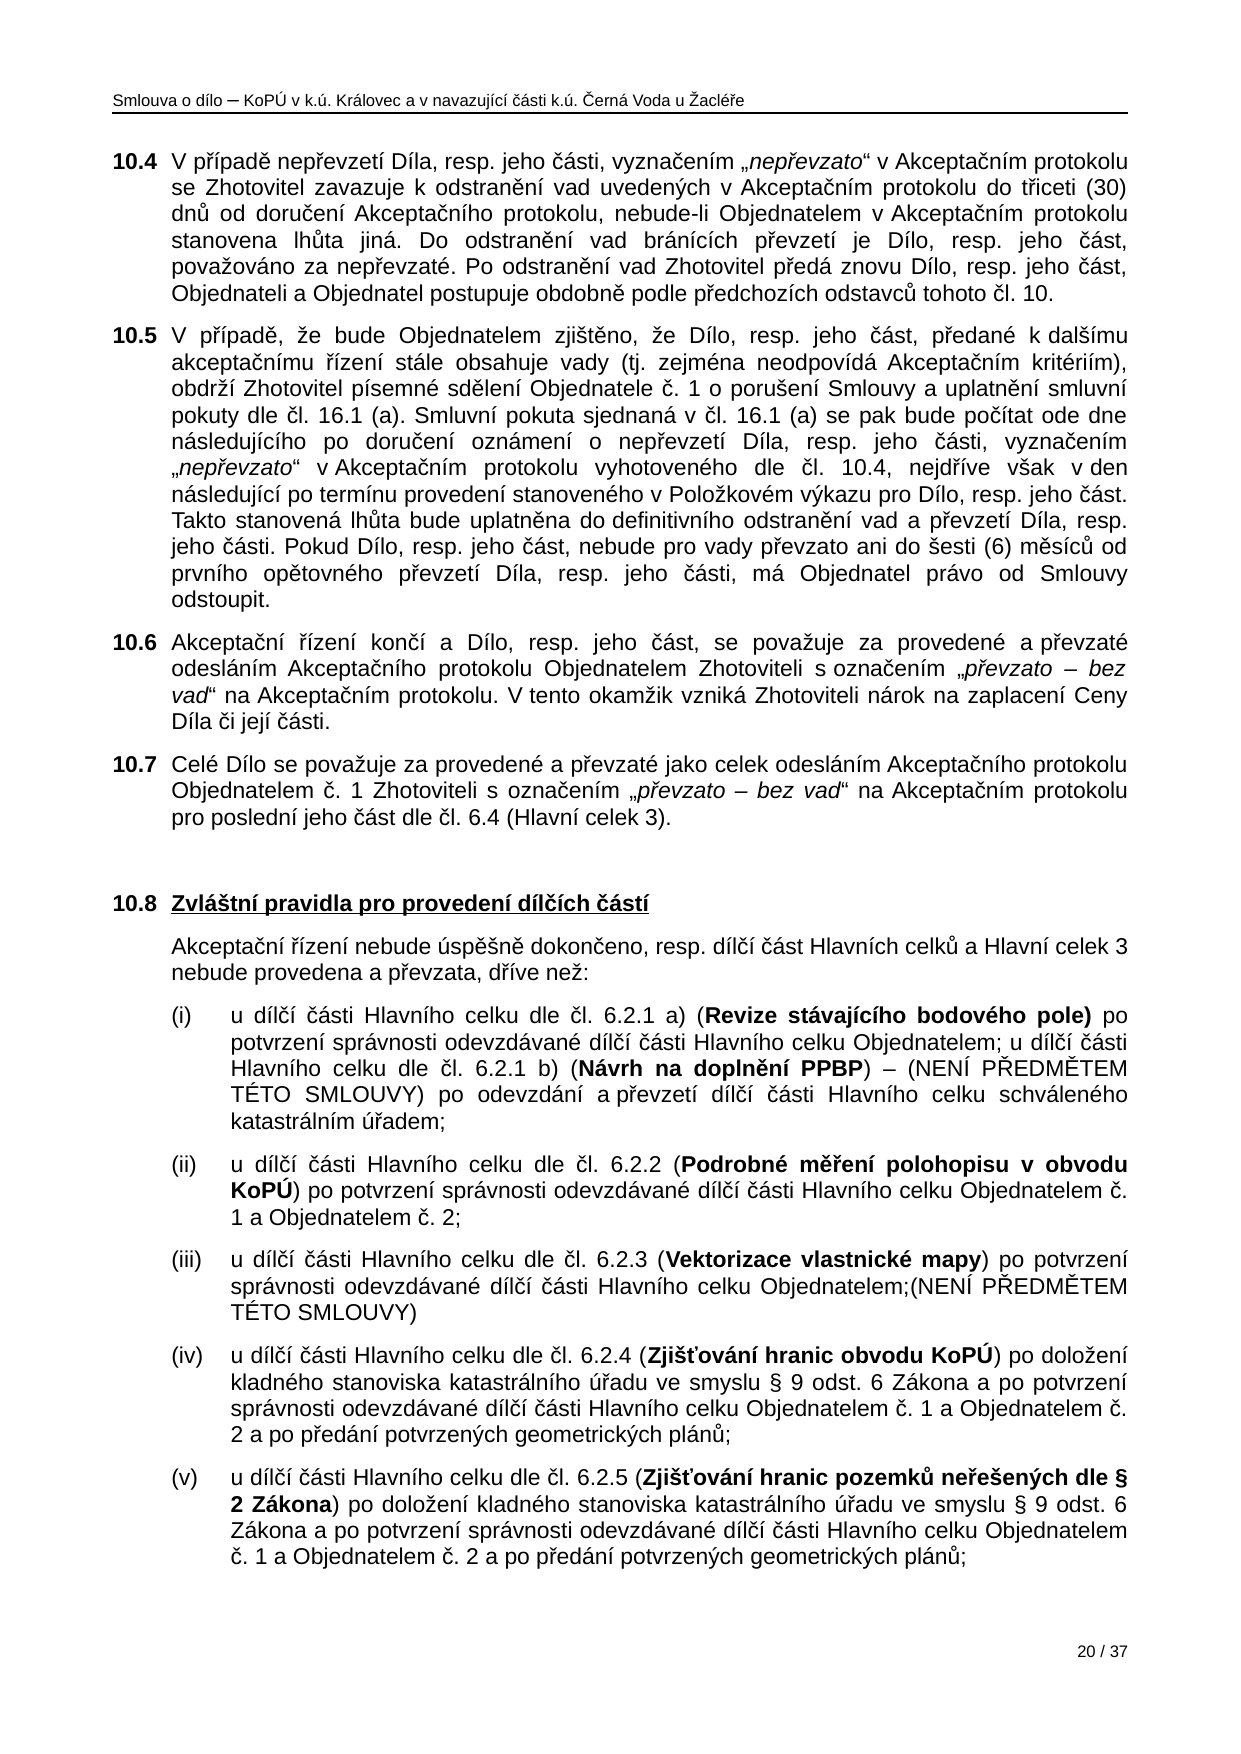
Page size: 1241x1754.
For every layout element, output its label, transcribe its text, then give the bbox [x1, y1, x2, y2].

text V případě nepřevzetí Díla, resp. jeho části, vyznačením „nepřevzato“ v Akceptačním protokolu se Zhotovitel zavazuje k odstranění vad uvedených v Akceptačním protokolu do třiceti (30) dnů od doručení Akceptačního protokolu, nebude-li Objednatelem v Akceptačním protokolu stanovena lhůta jiná. Do odstranění vad bránících převzetí je Dílo, resp. jeho část, považováno za nepřevzaté. Po odstranění vad Zhotovitel předá znovu Dílo, resp. jeho část, Objednateli a Objednatel postupuje obdobně podle předchozích odstavců tohoto čl. 10. [112, 148, 1128, 306]
list u dílčí části Hlavního celku dle čl. 6.2.4 (Zjišťování hranic obvodu KoPÚ) po doložení kladného stanoviska katastrálního úřadu ve smyslu § 9 odst. 6 Zákona a po potvrzení správnosti odevzdávané dílčí části Hlavního celku Objednatelem č. 1 a Objednatelem č. 2 a po předání potvrzených geometrických plánů; [171, 1342, 1128, 1448]
text V případě, že bude Objednatelem zjištěno, že Dílo, resp. jeho část, předané k dalšímu akceptačnímu řízení stále obsahuje vady (tj. zejména neodpovídá Akceptačním kritériím), obdrží Zhotovitel písemné sdělení Objednatele č. 1 o porušení Smlouvy a uplatnění smluvní pokuty dle čl. 16.1 (a). Smluvní pokuta sjednaná v čl. 16.1 (a) se pak bude počítat ode dne následujícího po doručení oznámení o nepřevzetí Díla, resp. jeho části, vyznačením „nepřevzato“ v Akceptačním protokolu vyhotoveného dle čl. 10.4, nejdříve však v den následující po termínu provedení stanoveného v Položkovém výkazu pro Dílo, resp. jeho část. Takto stanovená lhůta bude uplatněna do definitivního odstranění vad a převzetí Díla, resp. jeho části. Pokud Dílo, resp. jeho část, nebude pro vady převzato ani do šesti (6) měsíců od prvního opětovného převzetí Díla, resp. jeho části, má Objednatel právo od Smlouvy odstoupit. [112, 322, 1128, 612]
list Akceptační řízení nebude úspěšně dokončeno, resp. dílčí část Hlavních celků a Hlavní celek 3 nebude provedena a převzata, dříve než: [171, 933, 1128, 986]
text Celé Dílo se považuje za provedené a převzaté jako celek odesláním Akceptačního protokolu Objednatelem č. 1 Zhotoviteli s označením „převzato – bez vad“ na Akceptačním protokolu pro poslední jeho část dle čl. 6.4 (Hlavní celek 3). [112, 751, 1128, 830]
text Akceptační řízení končí a Dílo, resp. jeho část, se považuje za provedené a převzaté odesláním Akceptačního protokolu Objednatelem Zhotoviteli s označením „převzato – bez vad“ na Akceptačním protokolu. V tento okamžik vzniká Zhotoviteli nárok na zaplacení Ceny Díla či její části. [112, 629, 1128, 734]
list u dílčí části Hlavního celku dle čl. 6.2.3 (Vektorizace vlastnické mapy) po potvrzení správnosti odevzdávané dílčí části Hlavního celku Objednatelem;(NENÍ PŘEDMĚTEM TÉTO SMLOUVY) [171, 1246, 1128, 1326]
list u dílčí části Hlavního celku dle čl. 6.2.5 (Zjišťování hranic pozemků neřešených dle § 2 Zákona) po doložení kladného stanoviska katastrálního úřadu ve smyslu § 9 odst. 6 Zákona a po potvrzení správnosti odevzdávané dílčí části Hlavního celku Objednatelem č. 1 a Objednatelem č. 2 a po předání potvrzených geometrických plánů; [171, 1464, 1128, 1570]
text Zvláštní pravidla pro provedení dílčích částí [112, 890, 1128, 916]
list u dílčí části Hlavního celku dle čl. 6.2.2 (Podrobné měření polohopisu v obvodu KoPÚ) po potvrzení správnosti odevzdávané dílčí části Hlavního celku Objednatelem č. 1 a Objednatelem č. 2; [171, 1151, 1128, 1230]
list u dílčí části Hlavního celku dle čl. 6.2.1 a) (Revize stávajícího bodového pole) po potvrzení správnosti odevzdávané dílčí části Hlavního celku Objednatelem; u dílčí části Hlavního celku dle čl. 6.2.1 b) (Návrh na doplnění PPBP) – (NENÍ PŘEDMĚTEM TÉTO SMLOUVY) po odevzdání a převzetí dílčí části Hlavního celku schváleného katastrálním úřadem; [171, 1002, 1128, 1134]
